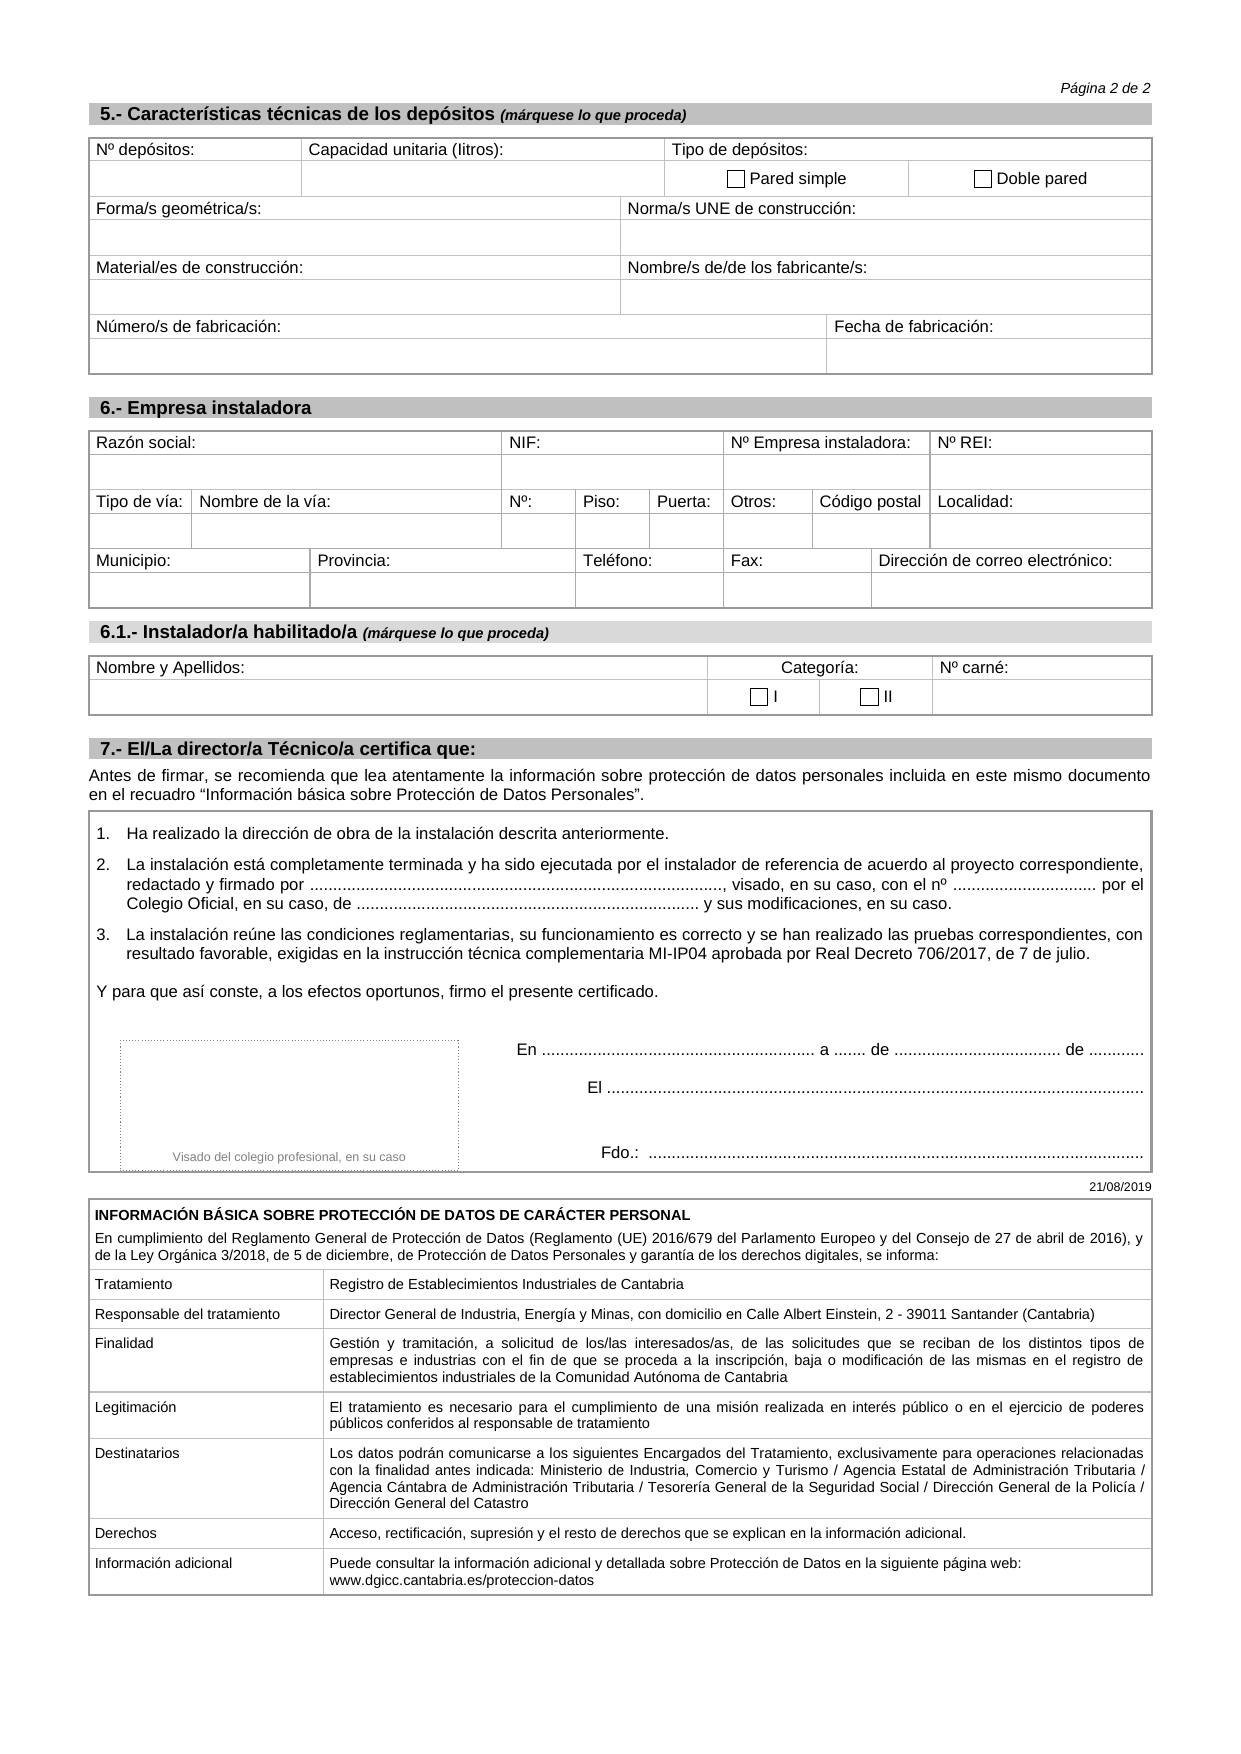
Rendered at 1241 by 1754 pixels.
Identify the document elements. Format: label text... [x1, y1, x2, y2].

table_cell [90, 161, 301, 196]
table_cell [90, 280, 620, 314]
table_cell Puerta: [650, 490, 723, 513]
table_cell [502, 455, 723, 489]
table_cell Director General de Industria, Energía y Minas, con domicilio en Calle Albert Einstein, 2 - 39011 Santander (Cantabria) [324, 1300, 1151, 1328]
table_header Nº Empresa instaladora: [724, 432, 929, 454]
table_cell Provincia: [311, 549, 575, 572]
text Antes de firmar, se recomienda que lea atentamente la información sobre protección de datos personales incluida en este mismo documento en el recuadro “Información básica sobre Protección de Datos Personales”. [89, 765, 1152, 804]
table_header Categoría: [708, 657, 932, 678]
table_cell Código postal [813, 490, 929, 513]
table_cell Nombre de la vía: [192, 490, 501, 513]
table_cell [576, 514, 649, 548]
table_cell [724, 514, 812, 548]
table_cell [621, 220, 1151, 255]
table_cell Número/s de fabricación: [90, 315, 826, 337]
table_cell Derechos [90, 1519, 323, 1548]
table_cell Acceso, rectificación, supresión y el resto de derechos que se explican en la información adicional. [324, 1519, 1151, 1548]
table_cell [650, 514, 723, 548]
table_cell Dirección de correo electrónico: [872, 549, 1151, 572]
table_cell Teléfono: [576, 549, 723, 572]
table_cell Localidad: [931, 490, 1151, 513]
table_cell [621, 280, 1151, 314]
table_cell [931, 514, 1151, 548]
table_cell Tipo de vía: [90, 490, 191, 513]
table_cell Municipio: [90, 549, 309, 572]
table_cell [724, 573, 871, 607]
table_header 5.- Características técnicas de los depósitos (márquese lo que proceda) [89, 103, 1152, 125]
table_cell Legitimación [90, 1393, 323, 1438]
table_cell Puede consultar la información adicional y detallada sobre Protección de Datos en la siguiente página web: www.dgicc.cantabria.es/proteccion-datos [324, 1549, 1151, 1594]
table_cell Pared simple [665, 161, 908, 196]
table_header Tipo de depósitos: [665, 139, 1151, 160]
table_cell [90, 339, 826, 373]
table_cell Piso: [576, 490, 649, 513]
table_header Nº REI: [931, 432, 1151, 454]
table_cell Registro de Establecimientos Industriales de Cantabria [324, 1270, 1151, 1298]
table_cell [933, 680, 1151, 714]
table_cell [311, 573, 575, 607]
table_cell Material/es de construcción: [90, 256, 620, 278]
table_cell El tratamiento es necesario para el cumplimiento de una misión realizada en interés público o en el ejercicio de poderes públicos conferidos al responsable de tratamiento [324, 1393, 1151, 1438]
table_header NIF: [502, 432, 723, 454]
table_cell [931, 455, 1151, 489]
table_header Nombre y Apellidos: [90, 657, 707, 678]
table_header Nº carné: [933, 657, 1151, 678]
table_cell I [708, 680, 819, 714]
table_cell Fecha de fabricación: [827, 315, 1151, 337]
table_cell Finalidad [90, 1329, 323, 1391]
table_cell [192, 514, 501, 548]
table_cell [813, 514, 929, 548]
table_header INFORMACIÓN BÁSICA SOBRE PROTECCIÓN DE DATOS DE CARÁCTER PERSONAL En cumplimiento del Reglamento General de Protección de Datos (Reglamento (UE) 2016/679 del Parlamento Europeo y del Consejo de 27 de abril de 2016), y de la Ley Orgánica 3/2018, de 5 de diciembre, de Protección de Datos Personales y garantía de los derechos digitales, se informa: [90, 1200, 1151, 1269]
table_cell Nombre/s de/de los fabricante/s: [621, 256, 1151, 278]
table_cell Destinatarios [90, 1439, 323, 1518]
table_cell [90, 573, 309, 607]
table_cell Norma/s UNE de construcción: [621, 197, 1151, 219]
table_cell Responsable del tratamiento [90, 1300, 323, 1328]
table_header 1. Ha realizado la dirección de obra de la instalación descrita anteriormente. 2. La instalación está completamente terminada y ha sido ejecutada por el instalador de referencia de acuerdo al proyecto correspondiente, redactado y firmado por ........................................................................................., visado, en su caso, con el nº ............................... por el Colegio Oficial, en su caso, de .......................................................................... y sus modificaciones, en su caso. 3. La instalación reúne las condiciones reglamentarias, su funcionamiento es correcto y se han realizado las pruebas correspondientes, con resultado favorable, exigidas en la instrucción técnica complementaria MI-IP04 aprobada por Real Decreto 706/2017, de 7 de julio. Y para que así conste, a los efectos oportunos, firmo el presente certificado. En ........................................................... a ....... de .................................... de ............ El .................................................................................................................... Fdo.: ........................................................................................................... [90, 812, 1150, 1171]
table_cell Información adicional [90, 1549, 323, 1594]
table_cell Los datos podrán comunicarse a los siguientes Encargados del Tratamiento, exclusivamente para operaciones relacionadas con la finalidad antes indicada: Ministerio de Industria, Comercio y Turismo / Agencia Estatal de Administración Tributaria / Agencia Cántabra de Administración Tributaria / Tesorería General de la Seguridad Social / Dirección General de la Policía / Dirección General del Catastro [324, 1439, 1151, 1518]
table_cell Doble pared [909, 161, 1151, 196]
table_cell [576, 573, 723, 607]
table_header 6.1.- Instalador/a habilitado/a (márquese lo que proceda) [89, 621, 1152, 643]
table_cell Gestión y tramitación, a solicitud de los/las interesados/as, de las solicitudes que se reciban de los distintos tipos de empresas e industrias con el fin de que se proceda a la inscripción, baja o modificación de las mismas en el registro de establecimientos industriales de la Comunidad Autónoma de Cantabria [324, 1329, 1151, 1391]
table_cell [302, 161, 664, 196]
table_cell Fax: [724, 549, 871, 572]
table_cell [90, 455, 501, 489]
table_cell [827, 339, 1151, 373]
table_cell II [820, 680, 932, 714]
table_cell [90, 514, 191, 548]
table_cell Forma/s geométrica/s: [90, 197, 620, 219]
table_header 7.- El/La director/a Técnico/a certifica que: [89, 738, 1152, 759]
table_cell [502, 514, 575, 548]
table_cell Tratamiento [90, 1270, 323, 1298]
table_cell [872, 573, 1151, 607]
table_cell [90, 680, 707, 714]
table_header Razón social: [90, 432, 501, 454]
table_cell [724, 455, 929, 489]
text 21/08/2019 [89, 1180, 1152, 1194]
table_cell Nº: [502, 490, 575, 513]
table_header 6.- Empresa instaladora [89, 397, 1152, 418]
table_cell Otros: [724, 490, 812, 513]
table_header Capacidad unitaria (Iitros): [302, 139, 664, 160]
table_cell [90, 220, 620, 255]
table_header Nº depósitos: [90, 139, 301, 160]
